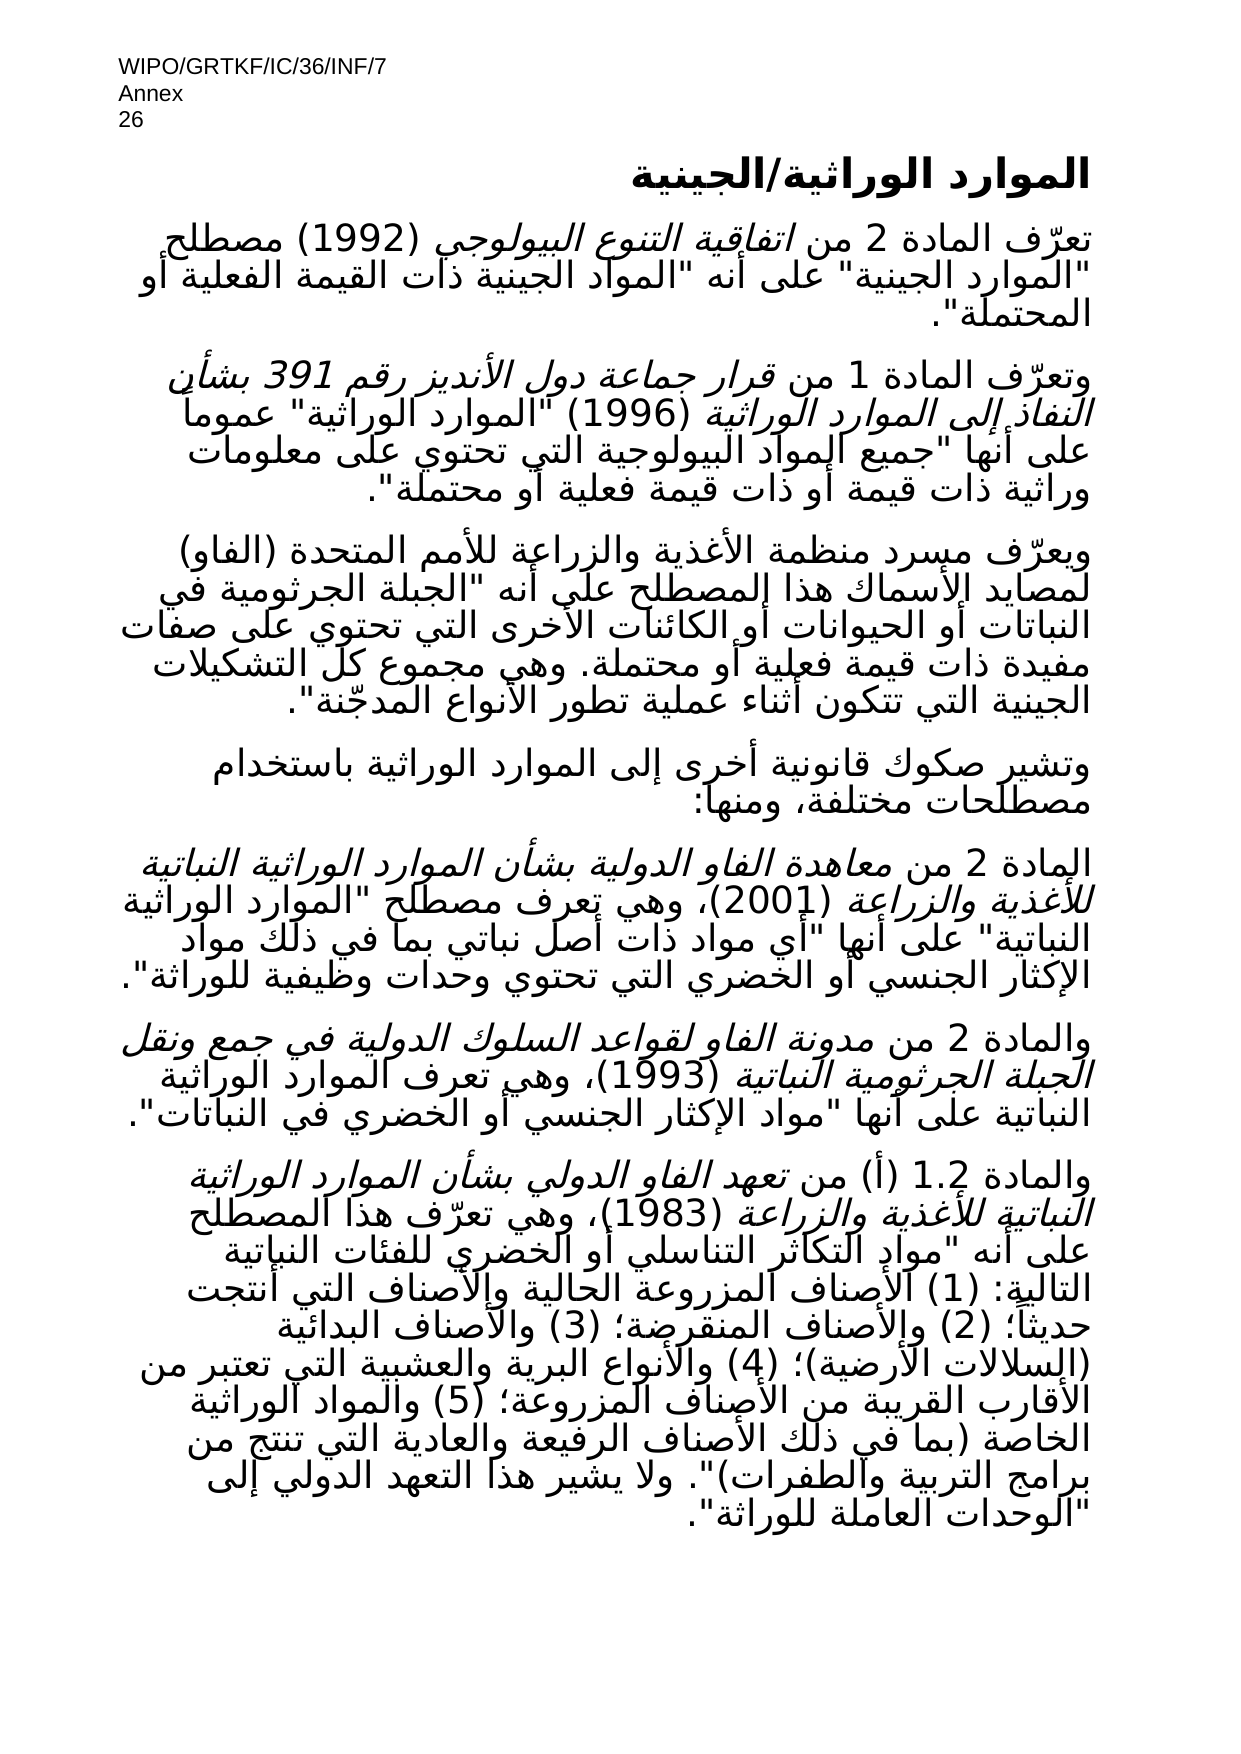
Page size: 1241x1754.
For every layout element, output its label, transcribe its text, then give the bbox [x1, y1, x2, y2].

text والمادة 2 من مدونة الفاو لقواعد السلوك الدولية في جمع ونقل الجبلة الجرثومية النباتية (1993)، وهي تعرف الموارد الوراثية النباتية على أنها "مواد الإكثار الجنسي أو الخضري في النباتات". [118, 1021, 1092, 1133]
text وتشير صكوك قانونية أخرى إلى الموارد الوراثية باستخدام مصطلحات مختلفة، ومنها: [118, 746, 1092, 821]
text الموارد الوراثية/الجينية [1025, 158, 1092, 196]
text الموارد الوراثية/الجينية [118, 158, 909, 196]
text تعرّف المادة 2 من اتفاقية التنوع البيولوجي (1992) مصطلح "الموارد الجينية" على أنه "المواد الجينية ذات القيمة الفعلية أو المحتملة". [118, 221, 1092, 333]
text المادة 2 من معاهدة الفاو الدولية بشأن الموارد الوراثية النباتية للأغذية والزراعة (2001)، وهي تعرف مصطلح "الموارد الوراثية النباتية" على أنها "أي مواد ذات أصل نباتي بما في ذلك مواد الإكثار الجنسي أو الخضري التي تحتوي وحدات وظيفية للوراثة". [118, 846, 1092, 996]
text والمادة 1.2 (أ) من تعهد الفاو الدولي بشأن الموارد الوراثية النباتية للأغذية والزراعة (1983)، وهي تعرّف هذا المصطلح على أنه "مواد التكاثر التناسلي أو الخضري للفئات النباتية التالية: (1) الأصناف المزروعة الحالية والأصناف التي أنتجت حديثاً؛ (2) والأصناف المنقرضة؛ (3) والأصناف البدائية (السلالات الأرضية)؛ (4) والأنواع البرية والعشبية التي تعتبر من الأقارب القريبة من الأصناف المزروعة؛ (5) والمواد الوراثية الخاصة (بما في ذلك الأصناف الرفيعة والعادية التي تنتج من برامج التربية والطفرات)". ولا يشير هذا التعهد الدولي إلى "الوحدات العاملة للوراثة". [118, 1158, 1092, 1533]
text وتعرّف المادة 1 من قرار جماعة دول الأنديز رقم 391 بشأن النفاذ إلى الموارد الوراثية (1996) "الموارد الوراثية" عموماً على أنها "جميع المواد البيولوجية التي تحتوي على معلومات وراثية ذات قيمة أو ذات قيمة فعلية أو محتملة". [118, 358, 1092, 508]
text ويعرّف مسرد منظمة الأغذية والزراعة للأمم المتحدة (الفاو) لمصايد الأسماك هذا المصطلح على أنه "الجبلة الجرثومية في النباتات أو الحيوانات أو الكائنات الأخرى التي تحتوي على صفات مفيدة ذات قيمة فعلية أو محتملة. وهي مجموع كل التشكيلات الجينية التي تتكون أثناء عملية تطور الأنواع المدجّنة". [118, 533, 1092, 721]
text الموارد الوراثية/الجينية [895, 158, 1067, 196]
